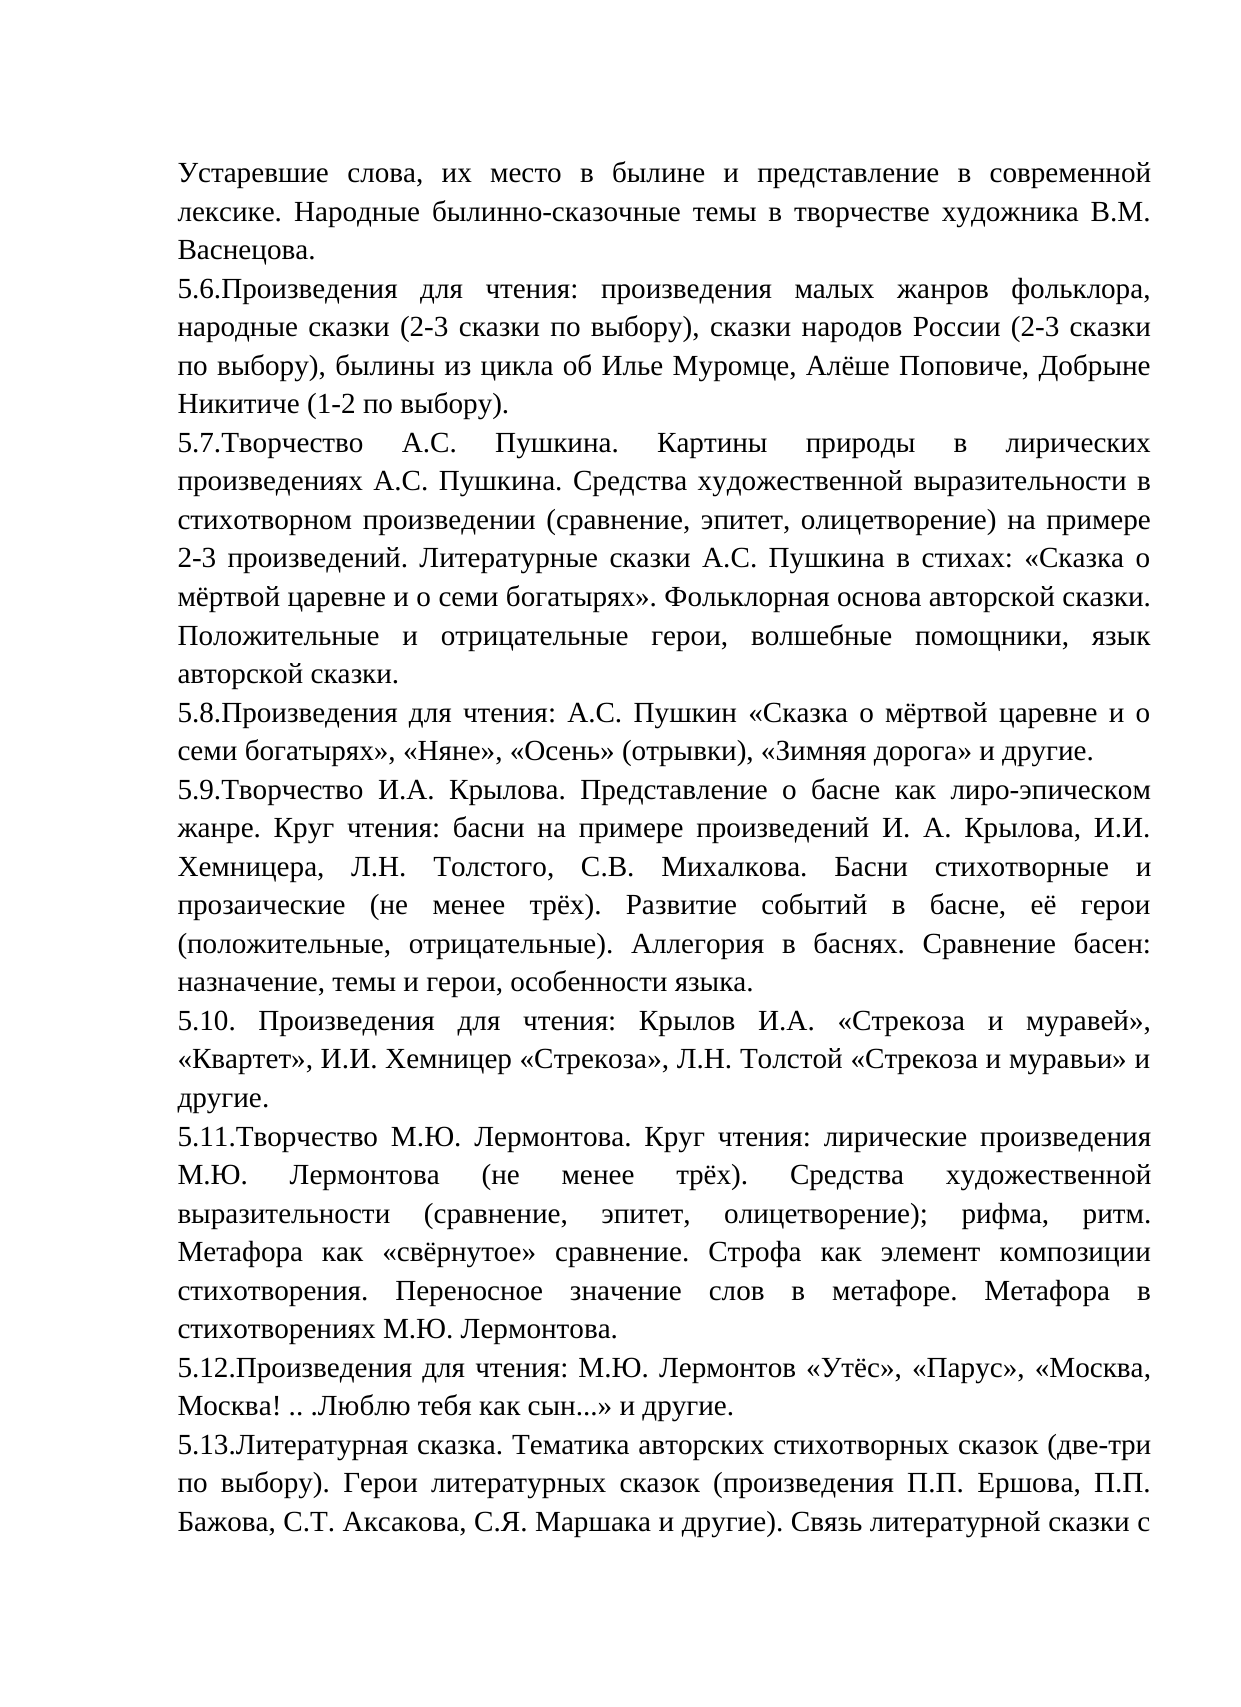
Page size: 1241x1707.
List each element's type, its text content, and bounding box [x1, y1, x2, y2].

text 5.9.Творчество И.А. Крылова. Представление о басне как лиро-эпическом жанре. Круг чтения: басни на примере произведений И. А. Крылова, И.И. Хемницера, Л.Н. Толстого, С.В. Михалкова. Басни стихотворные и прозаические (не менее трёх). Развитие событий в басне, её герои (положительные, отрицательные). Аллегория в баснях. Сравнение басен: назначение, темы и герои, особенности языка. [177, 772, 1152, 998]
text 5.11.Творчество М.Ю. Лермонтова. Круг чтения: лирические произведения М.Ю. Лермонтова (не менее трёх). Средства художественной выразительности (сравнение, эпитет, олицетворение); рифма, ритм. Метафора как «свёрнутое» сравнение. Строфа как элемент композиции стихотворения. Переносное значение слов в метафоре. Метафора в стихотворениях М.Ю. Лермонтова. [177, 1119, 1152, 1345]
text 5.10. Произведения для чтения: Крылов И.А. «Стрекоза и муравей», «Квартет», И.И. Хемницер «Стрекоза», Л.Н. Толстой «Стрекоза и муравьи» и другие. [177, 1003, 1152, 1114]
text 5.7.Творчество А.С. Пушкина. Картины природы в лирических произведениях А.С. Пушкина. Средства художественной выразительности в стихотворном произведении (сравнение, эпитет, олицетворение) на примере 2-3 произведений. Литературные сказки А.С. Пушкина в стихах: «Сказка о мёртвой царевне и о семи богатырях». Фольклорная основа авторской сказки. Положительные и отрицательные герои, волшебные помощники, язык авторской сказки. [177, 425, 1152, 690]
text 5.12.Произведения для чтения: М.Ю. Лермонтов «Утёс», «Парус», «Москва, Москва! .. .Люблю тебя как сын...» и другие. [177, 1350, 1152, 1422]
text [177, 155, 1152, 266]
text 5.8.Произведения для чтения: А.С. Пушкин «Сказка о мёртвой царевне и о семи богатырях», «Няне», «Осень» (отрывки), «Зимняя дорога» и другие. [177, 695, 1152, 767]
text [177, 1427, 1152, 1538]
text 5.6.Произведения для чтения: произведения малых жанров фольклора, народные сказки (2-3 сказки по выбору), сказки народов России (2-3 сказки по выбору), былины из цикла об Илье Муромце, Алёше Поповиче, Добрыне Никитиче (1-2 по выбору). [177, 271, 1152, 420]
